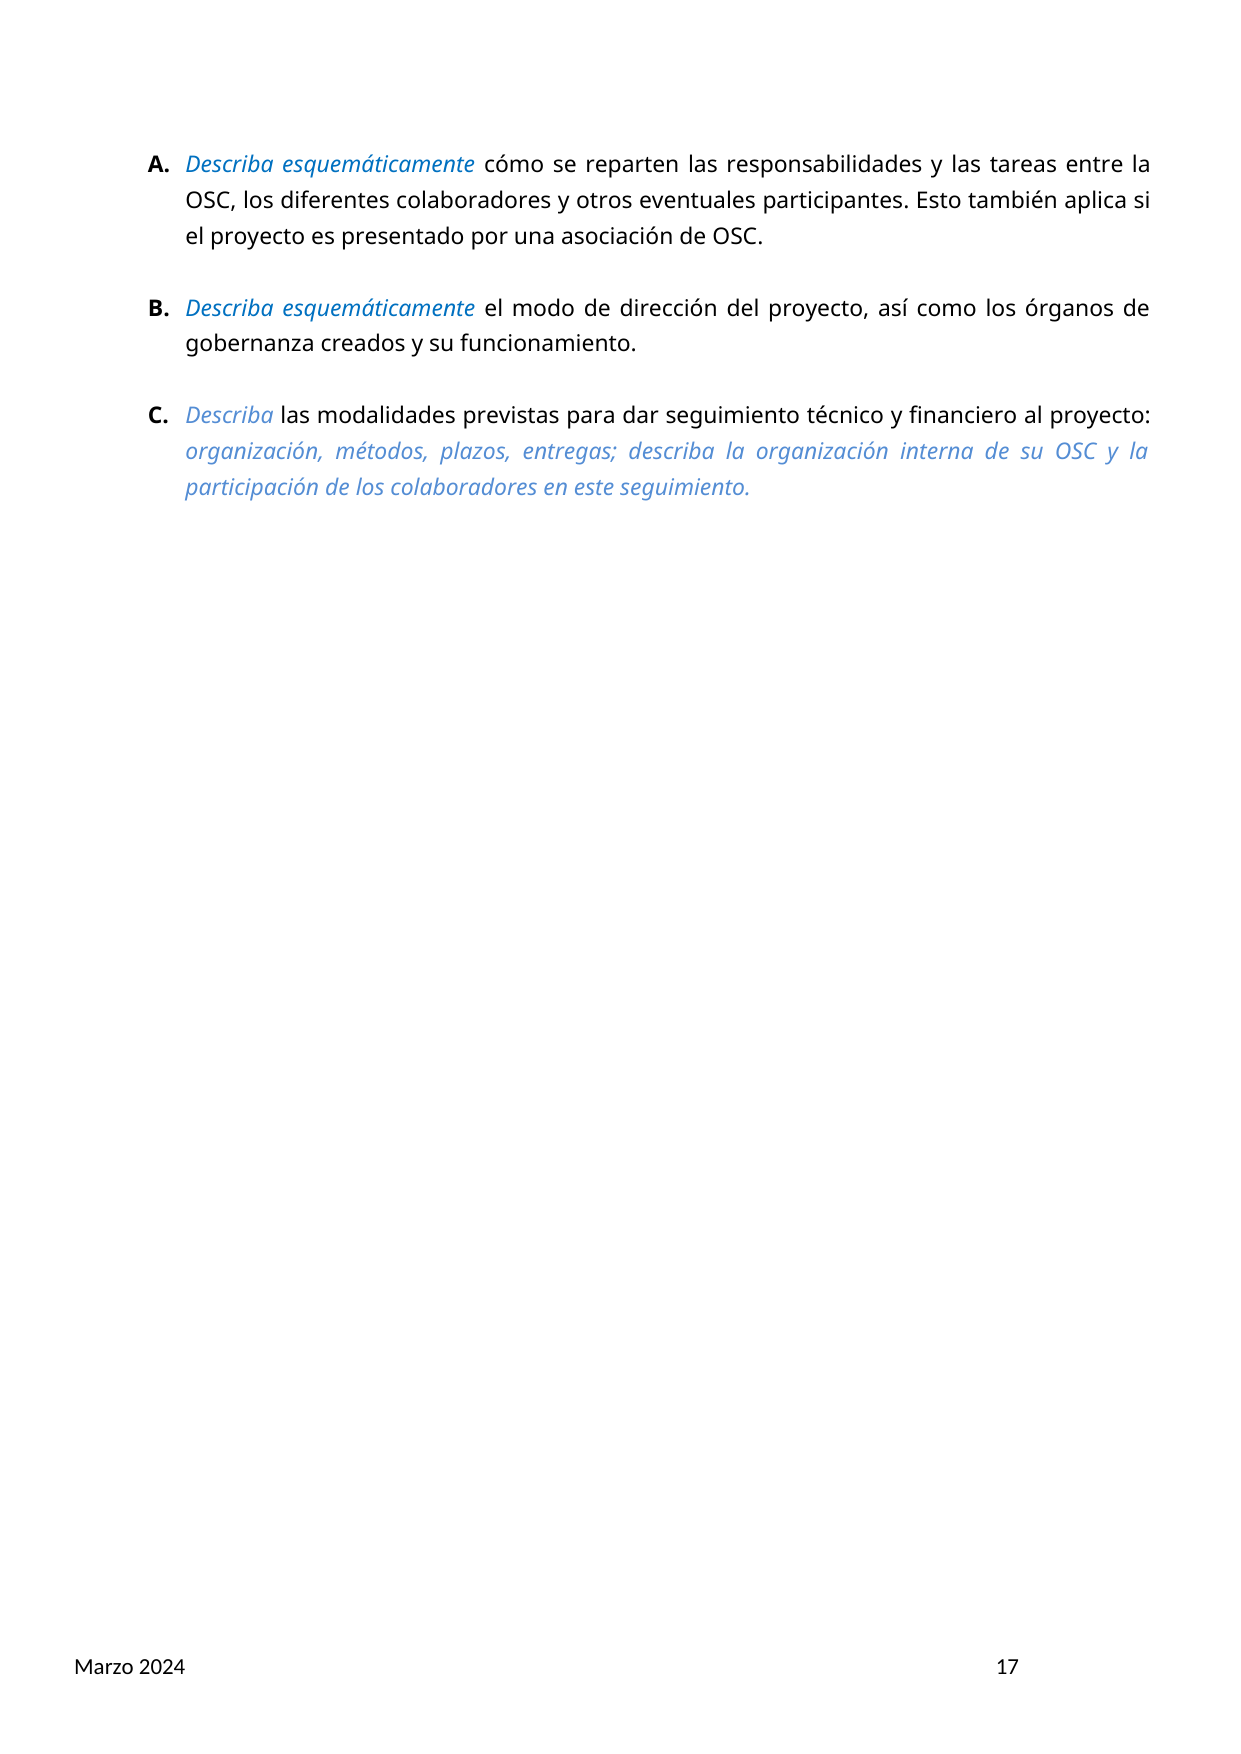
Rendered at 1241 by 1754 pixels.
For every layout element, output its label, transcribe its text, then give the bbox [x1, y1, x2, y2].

list Describa esquemáticamente cómo se reparten las responsabilidades y las tareas entre la OSC, los diferentes colaboradores y otros eventuales participantes. Esto también aplica si el proyecto es presentado por una asociación de OSC. [148, 148, 1152, 251]
list Describa las modalidades previstas para dar seguimiento técnico y financiero al proyecto: organización, métodos, plazos, entregas; describa la organización interna de su OSC y la participación de los colaboradores en este seguimiento. [148, 399, 1152, 502]
list Describa esquemáticamente el modo de dirección del proyecto, así como los órganos de gobernanza creados y su funcionamiento. [148, 291, 1152, 359]
